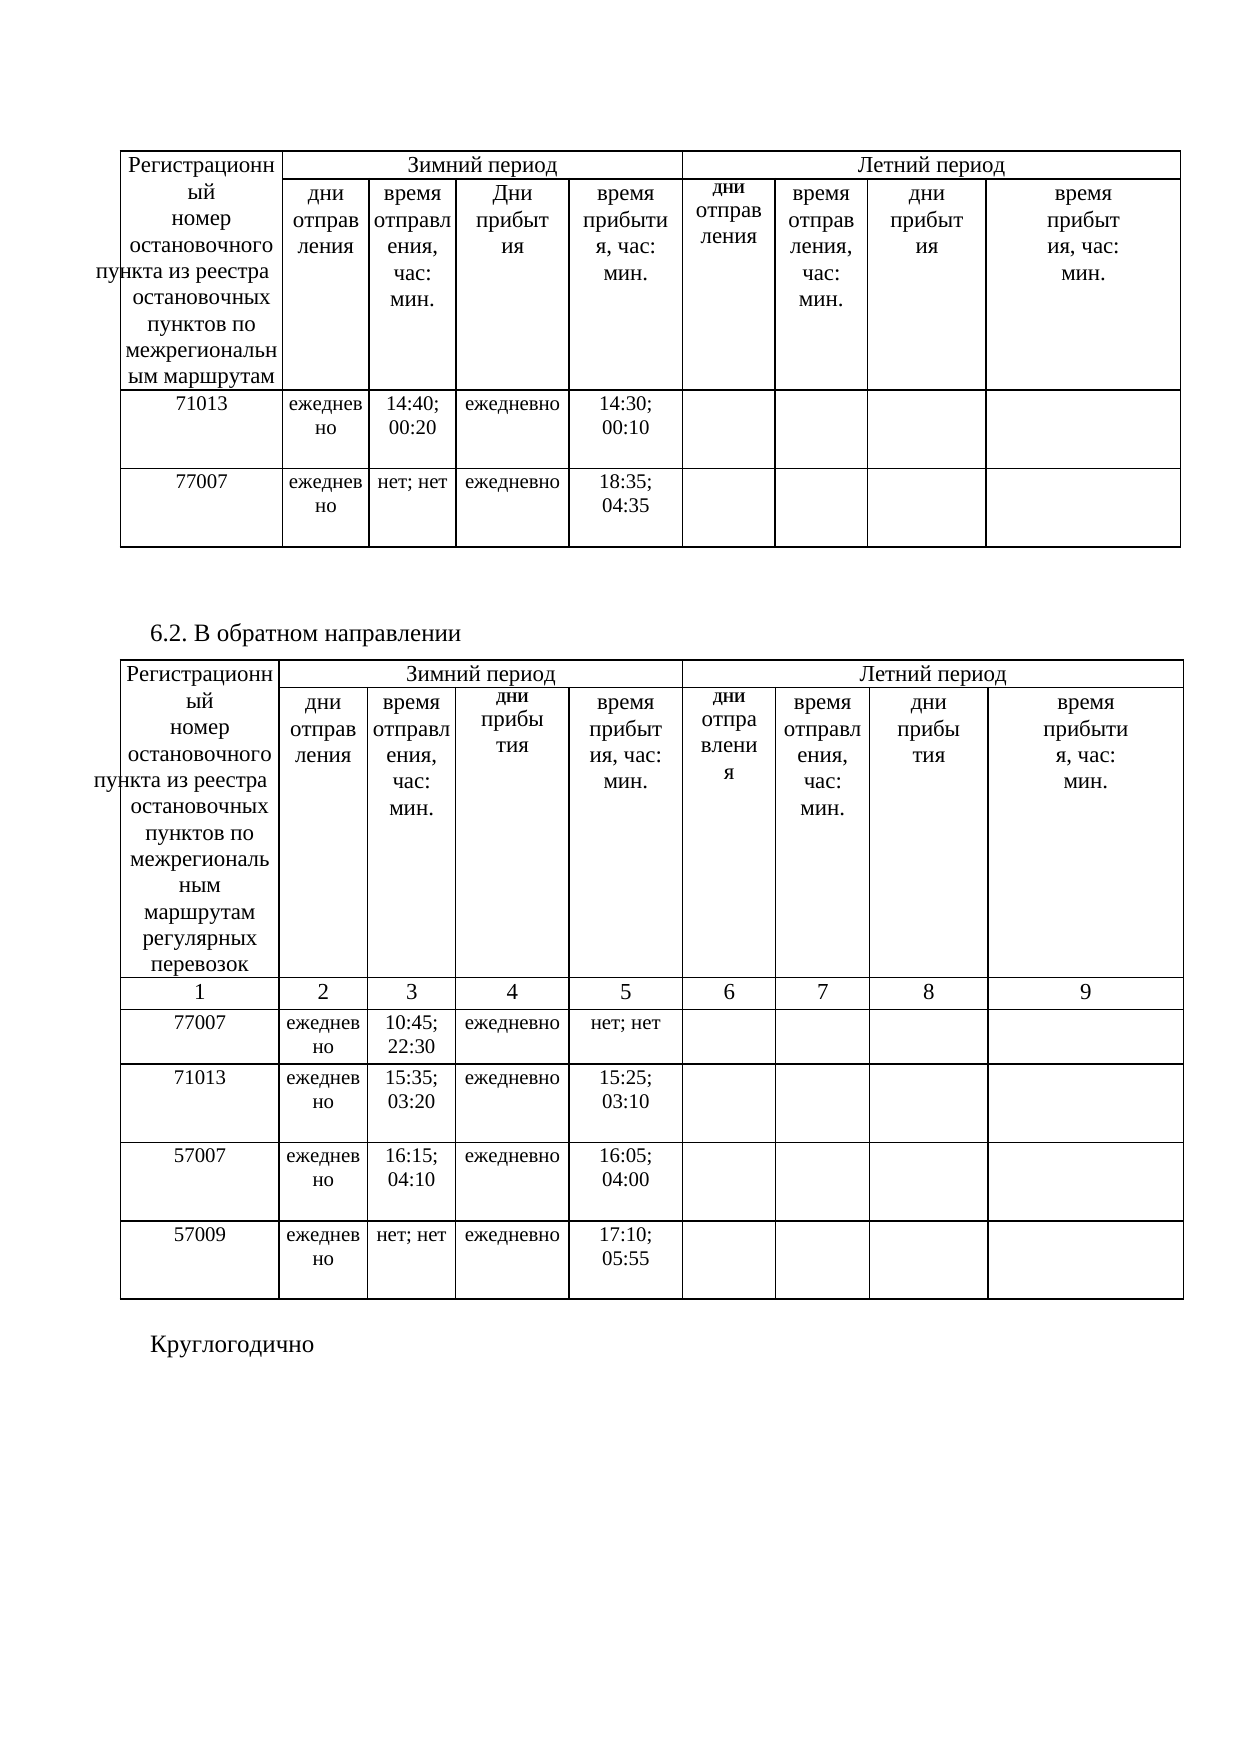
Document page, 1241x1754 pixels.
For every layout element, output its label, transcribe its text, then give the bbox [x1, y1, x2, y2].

table_cell 4 [456, 978, 568, 1009]
table_cell дни прибы тия [870, 688, 987, 977]
table_header Зимний период [280, 661, 682, 687]
table_cell ежедневно [456, 1143, 568, 1220]
table_cell нет; нет [570, 1010, 682, 1063]
table_cell 15:25; 03:10 [570, 1065, 682, 1141]
table_cell ежедневно [283, 469, 368, 546]
table_cell 57009 [121, 1222, 278, 1298]
table_cell ежедневно [280, 1010, 367, 1063]
table_cell 77007 [121, 1010, 278, 1063]
table_cell 16:15; 04:10 [368, 1143, 455, 1220]
table_cell Дни прибыт ия [457, 180, 568, 389]
text Круглогодично [150, 1329, 1090, 1357]
table_cell [989, 1065, 1183, 1141]
table_cell [683, 1222, 775, 1298]
table_cell [683, 1010, 775, 1063]
table_cell 18:35; 04:35 [570, 469, 682, 546]
table_cell ежедневно [283, 391, 368, 468]
table_cell [870, 1065, 987, 1141]
table_cell 14:30; 00:10 [570, 391, 682, 468]
table_cell ежедневно [456, 1065, 568, 1141]
table_cell 7 [776, 978, 869, 1009]
table_cell дни прибыт ия [868, 180, 985, 389]
table_cell время прибыт ия, час: мин. [987, 180, 1180, 389]
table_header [121, 152, 282, 389]
table_cell нет; нет [370, 469, 455, 546]
table_cell 1 [121, 978, 278, 1009]
table_cell 6 [683, 978, 775, 1009]
table_cell [776, 391, 867, 468]
table_cell 10:45; 22:30 [368, 1010, 455, 1063]
table_cell [989, 1143, 1183, 1220]
table_cell ежедневно [457, 391, 568, 468]
table_cell [987, 469, 1180, 546]
table_cell 3 [368, 978, 455, 1009]
table_cell ежедневно [280, 1222, 367, 1298]
table_cell дни отправ ления [283, 180, 368, 389]
table_cell [989, 1222, 1183, 1298]
table_cell 8 [870, 978, 987, 1009]
table_header Регистрационный номер остановочного пункта из реестра остановочных пунктов по межрегиональным маршрутам регулярных перевозок [121, 661, 278, 977]
table_cell 57007 [121, 1143, 278, 1220]
table_cell время прибыти я, час: мин. [570, 180, 682, 389]
table_cell ежедневно [456, 1222, 568, 1298]
table_cell [776, 469, 867, 546]
table_cell ДНИ отпра влени я [683, 688, 775, 977]
table_cell 5 [570, 978, 682, 1009]
table_cell ежедневно [280, 1143, 367, 1220]
table_cell ДНИ прибы тия [456, 688, 568, 977]
table_cell ежедневно [280, 1065, 367, 1141]
table_cell [870, 1010, 987, 1063]
table_cell ежедневно [457, 469, 568, 546]
table_cell время отправл ения, час: мин. [368, 688, 455, 977]
table_cell [683, 1143, 775, 1220]
table_cell дни отправ ления [280, 688, 367, 977]
text 6.2. В обратном направлении [150, 618, 1090, 646]
table_cell время отправл ения, час: мин. [370, 180, 455, 389]
table_cell [868, 391, 985, 468]
table_cell 14:40; 00:20 [370, 391, 455, 468]
table_cell [987, 391, 1180, 468]
table_cell время прибыти я, час: мин. [989, 688, 1183, 977]
table_cell 71013 [121, 1065, 278, 1141]
table_cell [683, 469, 774, 546]
table_cell ежедневно [456, 1010, 568, 1063]
table_cell [683, 391, 774, 468]
table_cell 9 [989, 978, 1183, 1009]
table_cell [683, 1065, 775, 1141]
table_cell время отправл ения, час: мин. [776, 688, 869, 977]
table_cell 2 [280, 978, 367, 1009]
table_cell время отправ ления, час: мин. [776, 180, 867, 389]
table_cell ДНИ отправ ления [683, 180, 774, 389]
table_cell нет; нет [368, 1222, 455, 1298]
table_cell [989, 1010, 1183, 1063]
table_cell [776, 1065, 869, 1141]
table_cell [870, 1222, 987, 1298]
table_header Летний период [683, 661, 1183, 687]
table_cell [870, 1143, 987, 1220]
table_cell 16:05; 04:00 [570, 1143, 682, 1220]
table_cell 15:35; 03:20 [368, 1065, 455, 1141]
table_header Зимний период [283, 152, 682, 178]
table_cell [776, 1143, 869, 1220]
table_cell 17:10; 05:55 [570, 1222, 682, 1298]
table_cell 77007 [121, 469, 282, 546]
table_cell [868, 469, 985, 546]
table_cell [776, 1222, 869, 1298]
table_cell [776, 1010, 869, 1063]
table_cell 71013 [121, 391, 282, 468]
table_cell время прибыт ия, час: мин. [570, 688, 682, 977]
table_header Летний период [683, 152, 1180, 178]
